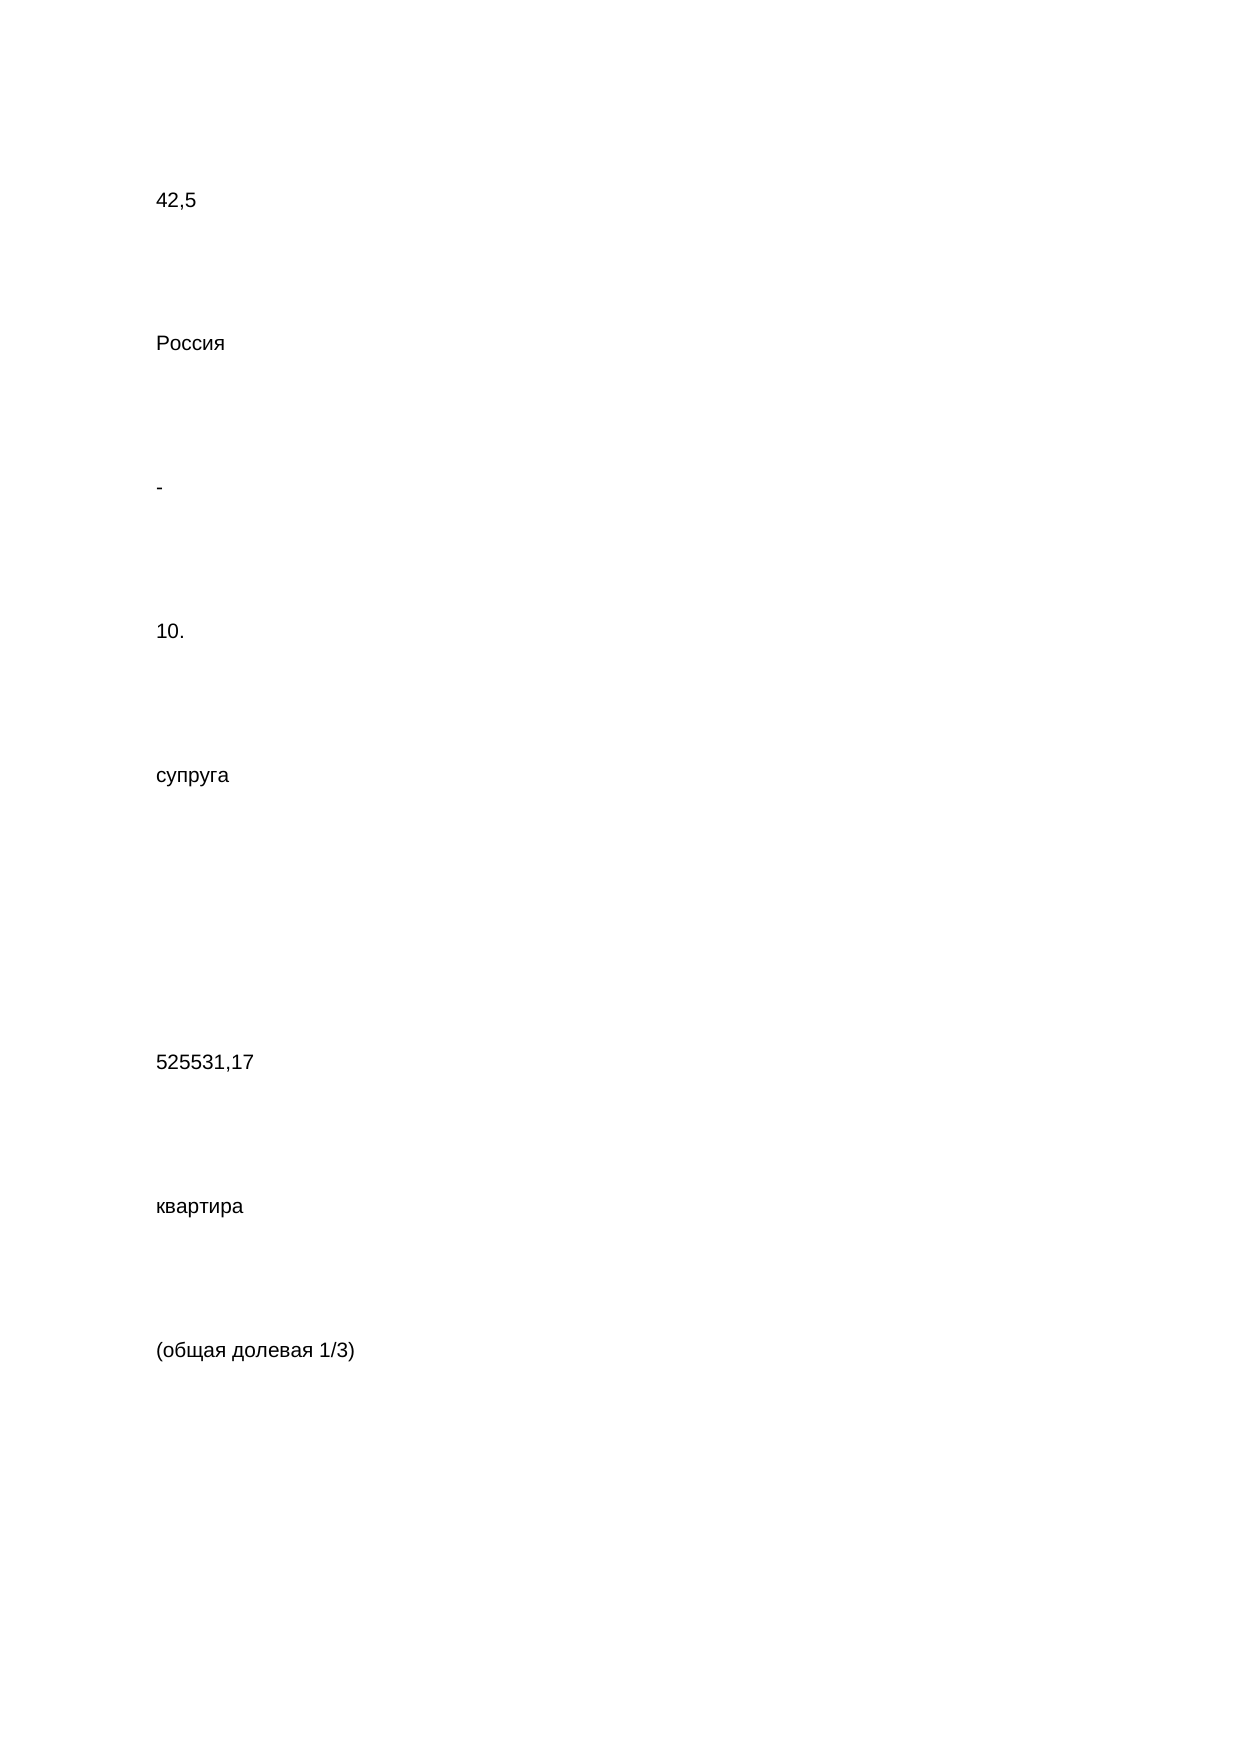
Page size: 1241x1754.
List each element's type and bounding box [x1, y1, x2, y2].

table_cell [140, 150, 1078, 1577]
